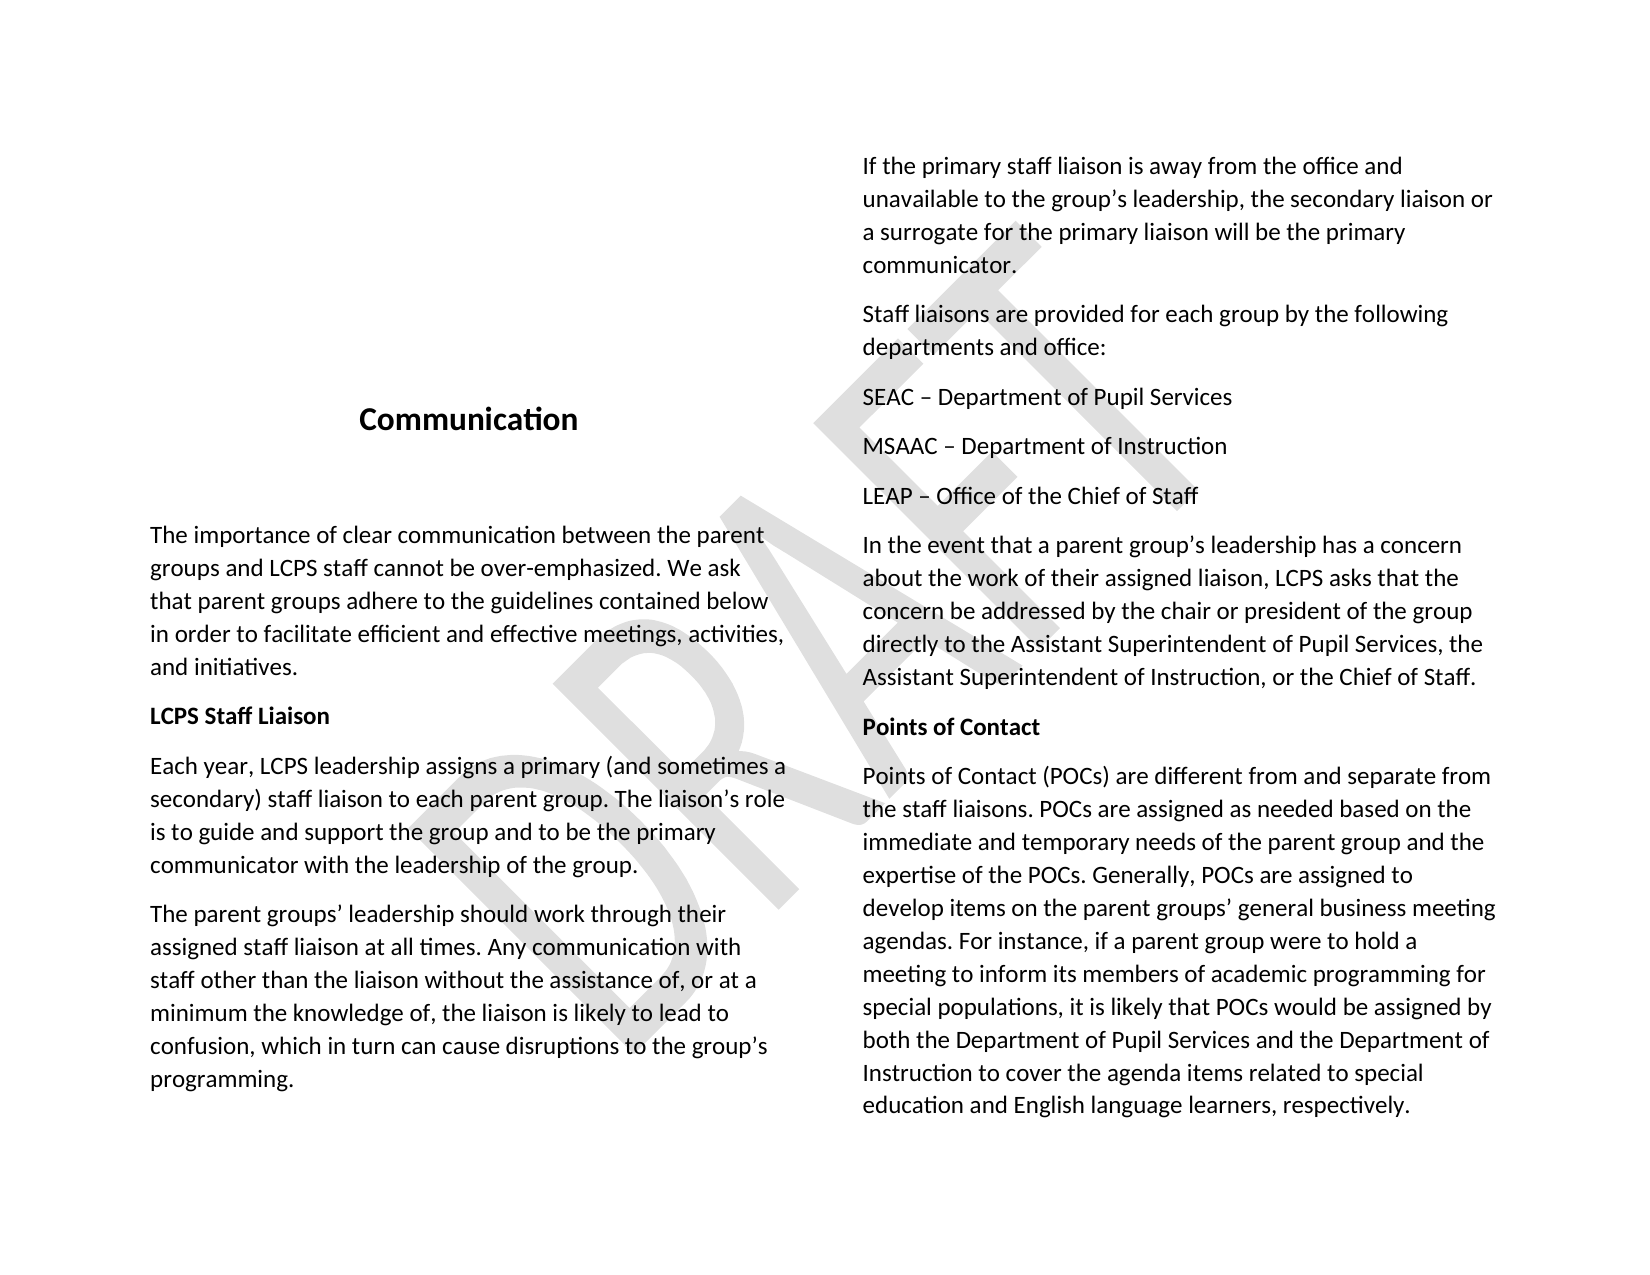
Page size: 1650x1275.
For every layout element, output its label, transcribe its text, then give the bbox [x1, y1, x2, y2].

text The importance of clear communication between the parent groups and LCPS staff cannot be over-emphasized. We ask that parent groups adhere to the guidelines contained below in order to facilitate efficient and effective meetings, activities, and initiatives. [150, 519, 787, 681]
text The parent groups’ leadership should work through their assigned staff liaison at all times. Any communication with staff other than the liaison without the assistance of, or at a minimum the knowledge of, the liaison is likely to lead to confusion, which in turn can cause disruptions to the group’s programming. [150, 898, 787, 1093]
text LCPS Staff Liaison [150, 700, 787, 731]
text Communication [150, 398, 787, 439]
text MSAAC – Department of Instruction [862, 430, 1500, 461]
text Points of Contact (POCs) are different from and separate from the staff liaisons. POCs are assigned as needed based on the immediate and temporary needs of the parent group and the expertise of the POCs. Generally, POCs are assigned to develop items on the parent groups’ general business meeting agendas. For instance, if a parent group were to hold a meeting to inform its members of academic programming for special populations, it is likely that POCs would be assigned by both the Department of Pupil Services and the Department of Instruction to cover the agenda items related to special education and English language learners, respectively. [862, 760, 1500, 1120]
text Each year, LCPS leadership assigns a primary (and sometimes a secondary) staff liaison to each parent group. The liaison’s role is to guide and support the group and to be the primary communicator with the leadership of the group. [150, 750, 787, 879]
text If the primary staff liaison is away from the office and unavailable to the group’s leadership, the secondary liaison or a surrogate for the primary liaison will be the primary communicator. [862, 150, 1500, 279]
text Staff liaisons are provided for each group by the following departments and office: [862, 298, 1500, 362]
text SEAC – Department of Pupil Services [862, 381, 1500, 411]
text LEAP – Office of the Chief of Staff [862, 480, 1500, 511]
text Points of Contact [862, 711, 1500, 741]
text In the event that a parent group’s leadership has a concern about the work of their assigned liaison, LCPS asks that the concern be addressed by the chair or president of the group directly to the Assistant Superintendent of Pupil Services, the Assistant Superintendent of Instruction, or the Chief of Staff. [862, 529, 1500, 692]
